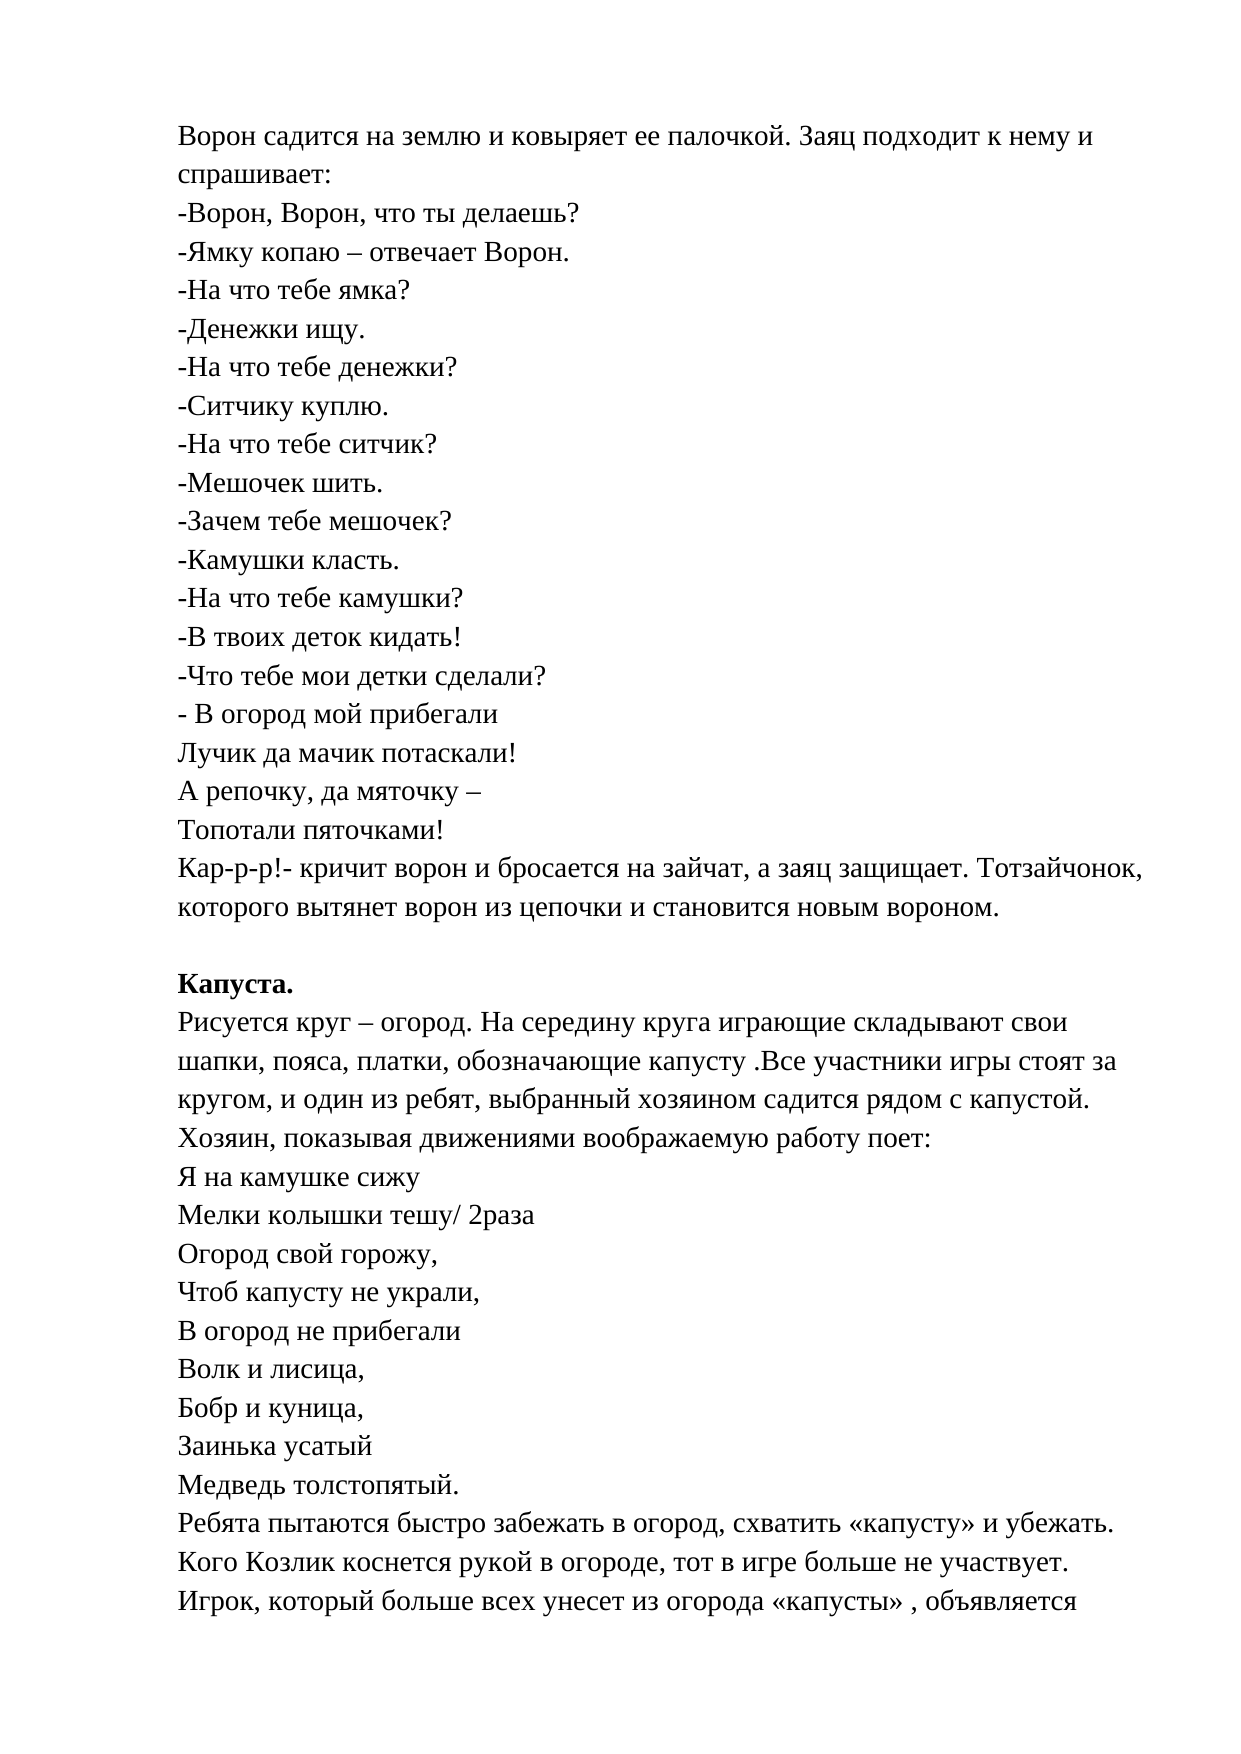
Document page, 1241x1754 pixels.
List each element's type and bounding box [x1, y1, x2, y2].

text [177, 118, 1152, 1616]
